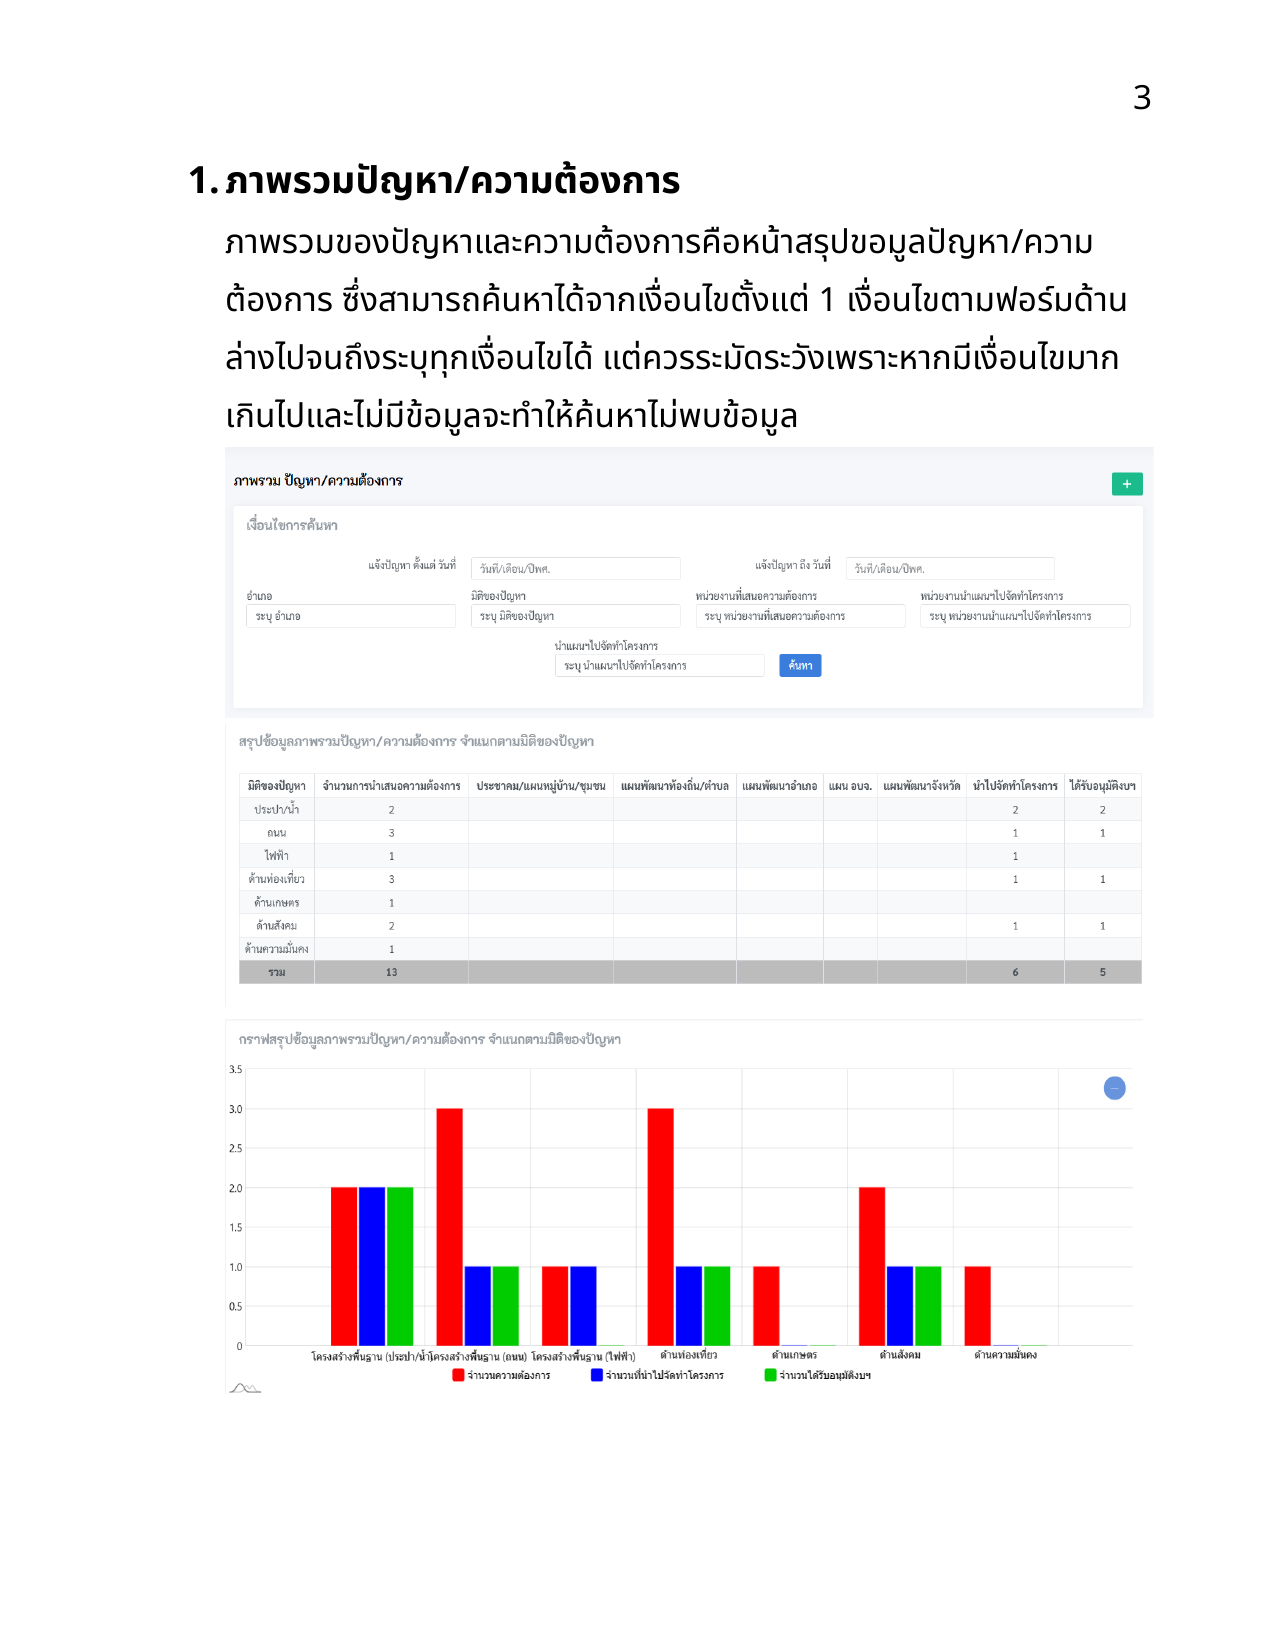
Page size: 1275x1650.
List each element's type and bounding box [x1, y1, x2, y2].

picture [225, 1019, 1144, 1394]
picture [225, 723, 1154, 1007]
list [187, 153, 1152, 1401]
picture [225, 447, 1154, 718]
